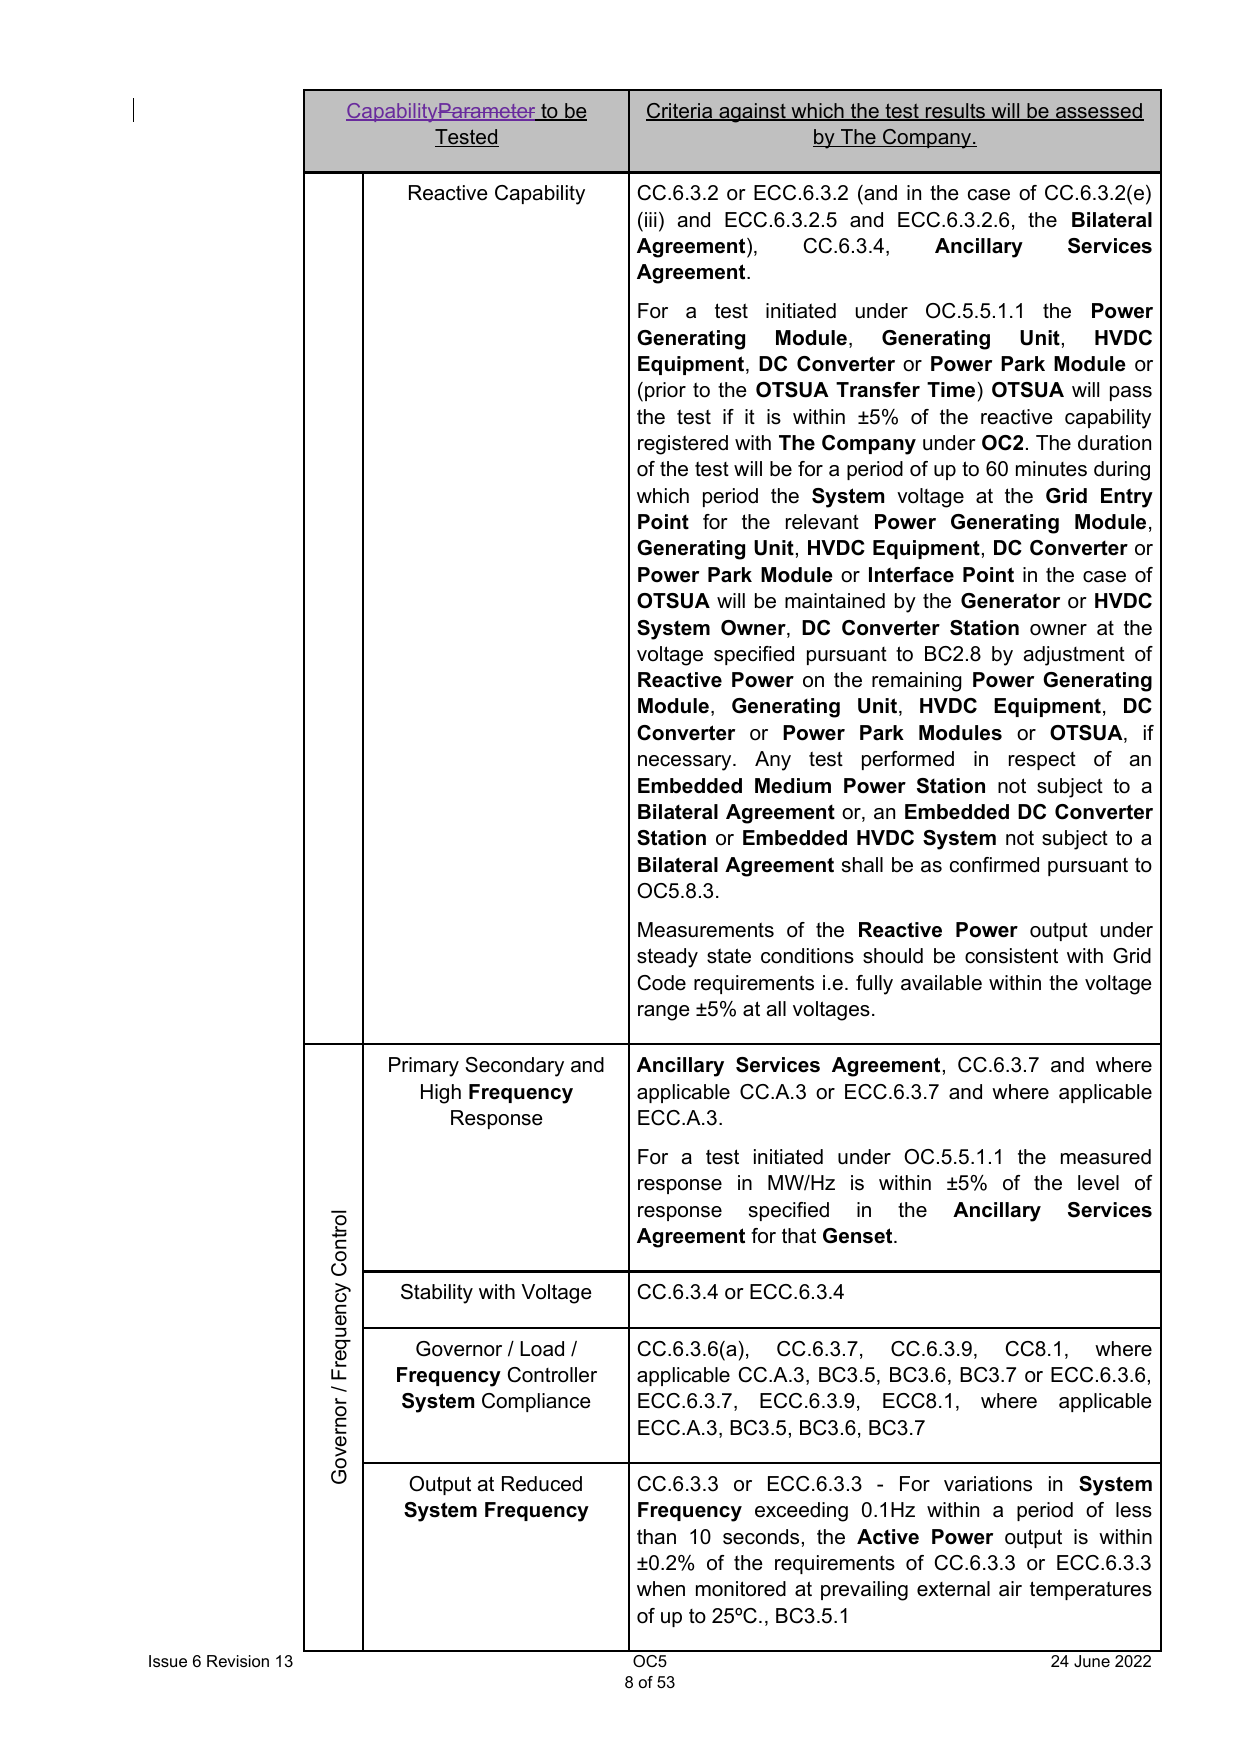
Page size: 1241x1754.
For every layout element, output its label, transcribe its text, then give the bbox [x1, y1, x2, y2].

table_cell Output at Reduced System Frequency [364, 1464, 628, 1650]
table_cell Primary Secondary and High Frequency Response [364, 1045, 628, 1270]
table_cell Stability with Voltage [364, 1273, 628, 1327]
table_cell Ancillary Services Agreement, CC.6.3.7 and where applicable CC.A.3 or ECC.6.3.7 and where applicable ECC.A.3. For a test initiated under OC.5.5.1.1 the measured response in MW/Hz is within ±5% of the level of response specified in the Ancillary Services Agreement for that Genset. [630, 1045, 1160, 1270]
table_header to be Tested [305, 91, 628, 171]
table_cell Governor / Load / Frequency Controller System Compliance [364, 1329, 628, 1462]
table_cell Governor / Frequency Control [305, 1045, 362, 1650]
table_cell CC.6.3.3 or ECC.6.3.3 - For variations in System Frequency exceeding 0.1Hz within a period of less than 10 seconds, the Active Power output is within ±0.2% of the requirements of CC.6.3.3 or ECC.6.3.3 when monitored at prevailing external air temperatures of up to 25ºC., BC3.5.1 [630, 1464, 1160, 1650]
table_cell CC.6.3.2 or ECC.6.3.2 (and in the case of CC.6.3.2(e)(iii) and ECC.6.3.2.5 and ECC.6.3.2.6, the Bilateral Agreement), CC.6.3.4, Ancillary Services Agreement. For a test initiated under OC.5.5.1.1 the Power Generating Module, Generating Unit, HVDC Equipment, DC Converter or Power Park Module or (prior to the OTSUA Transfer Time) OTSUA will pass the test if it is within ±5% of the reactive capability registered with The Company under OC2. The duration of the test will be for a period of up to 60 minutes during which period the System voltage at the Grid Entry Point for the relevant Power Generating Module, Generating Unit, HVDC Equipment, DC Converter or Power Park Module or Interface Point in the case of OTSUA will be maintained by the Generator or HVDC System Owner, DC Converter Station owner at the voltage specified pursuant to BC2.8 by adjustment of Reactive Power on the remaining Power Generating Module, Generating Unit, HVDC Equipment, DC Converter or Power Park Modules or OTSUA, if necessary. Any test performed in respect of an Embedded Medium Power Station not subject to a Bilateral Agreement or, an Embedded DC Converter Station or Embedded HVDC System not subject to a Bilateral Agreement shall be as confirmed pursuant to OC5.8.3. Measurements of the Reactive Power output under steady state conditions should be consistent with Grid Code requirements i.e. fully available within the voltage range ±5% at all voltages. [630, 174, 1160, 1043]
table_header Criteria against which the test results will be assessed by The Company. [630, 91, 1160, 171]
table_cell CC.6.3.6(a), CC.6.3.7, CC.6.3.9, CC8.1, where applicable CC.A.3, BC3.5, BC3.6, BC3.7 or ECC.6.3.6, ECC.6.3.7, ECC.6.3.9, ECC8.1, where applicable ECC.A.3, BC3.5, BC3.6, BC3.7 [630, 1329, 1160, 1462]
table_cell [305, 174, 362, 1043]
table_cell Reactive Capability [364, 174, 628, 1043]
table_cell CC.6.3.4 or ECC.6.3.4 [630, 1273, 1160, 1327]
